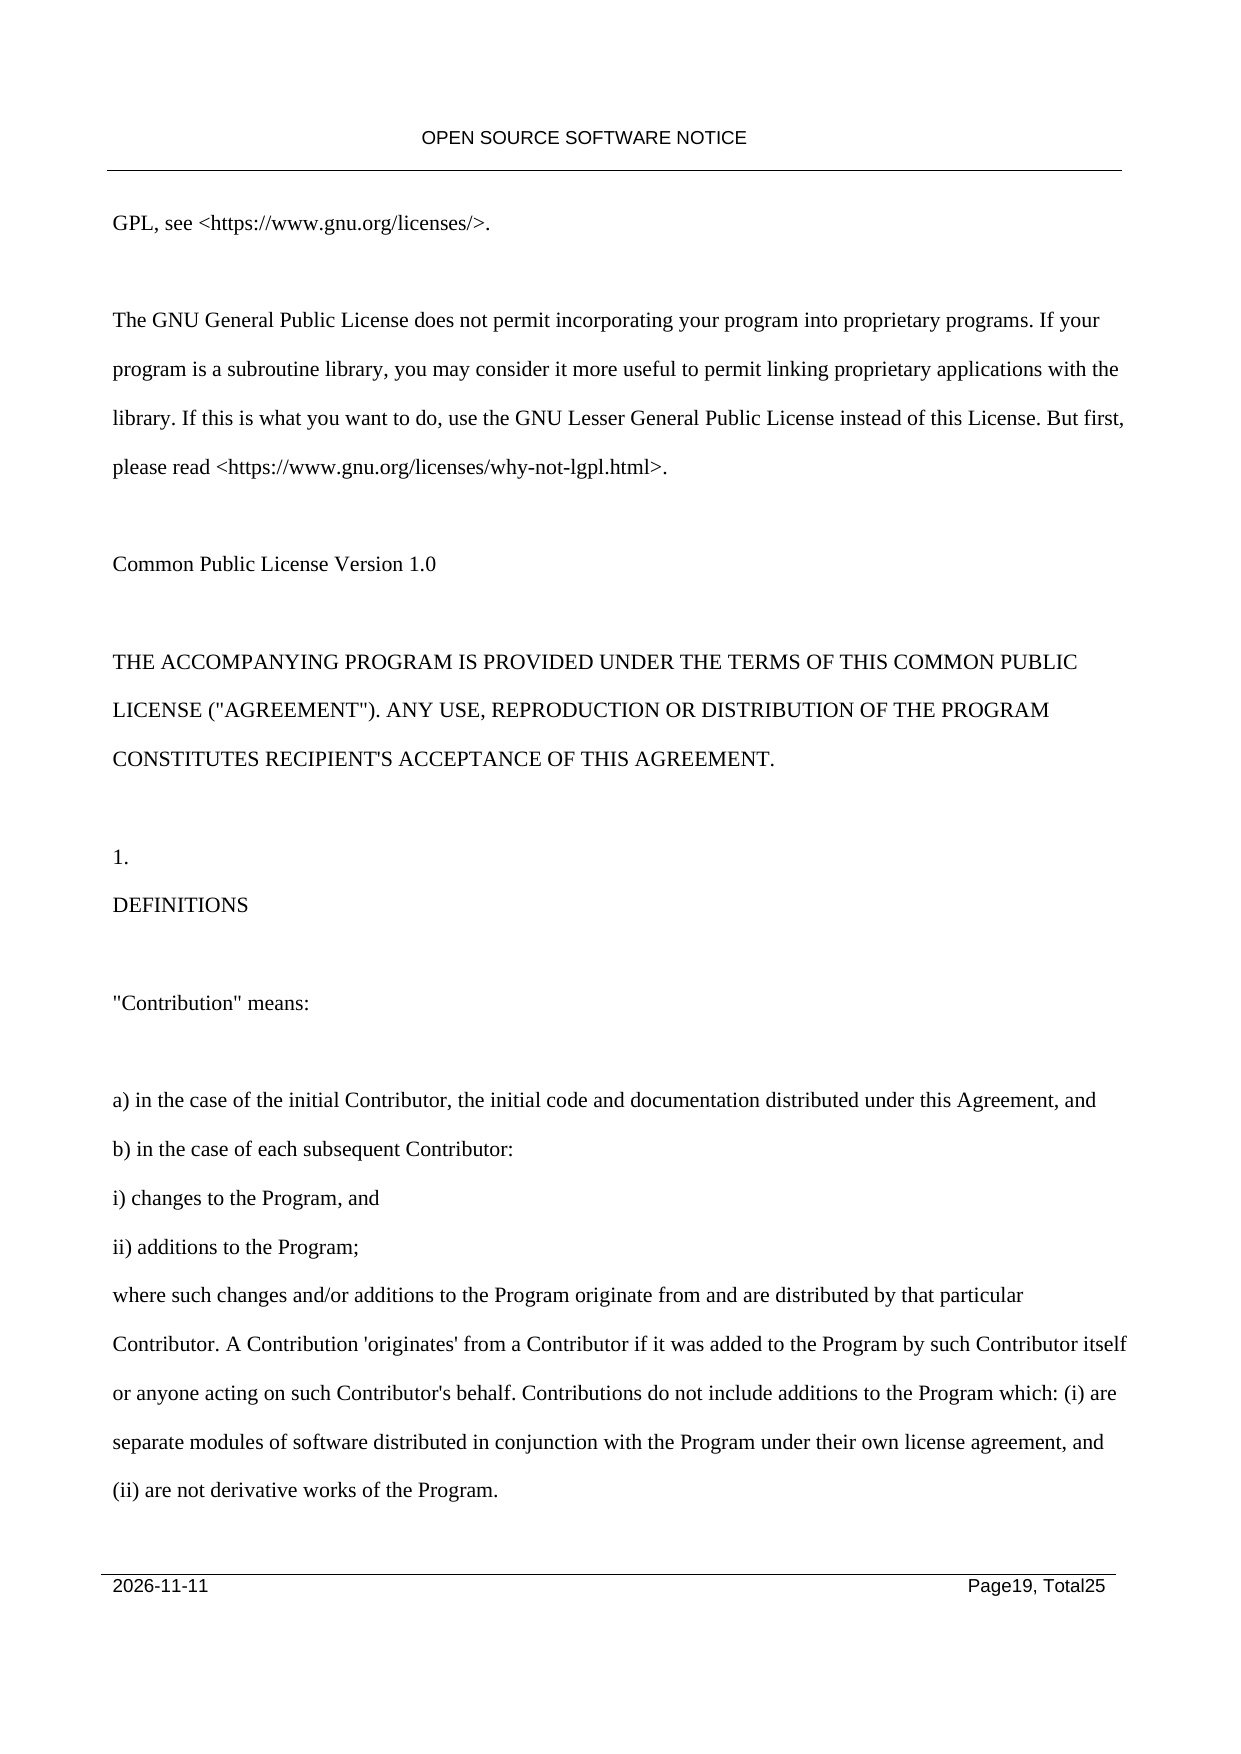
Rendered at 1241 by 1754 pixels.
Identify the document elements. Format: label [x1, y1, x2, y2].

text [112, 206, 1128, 1506]
